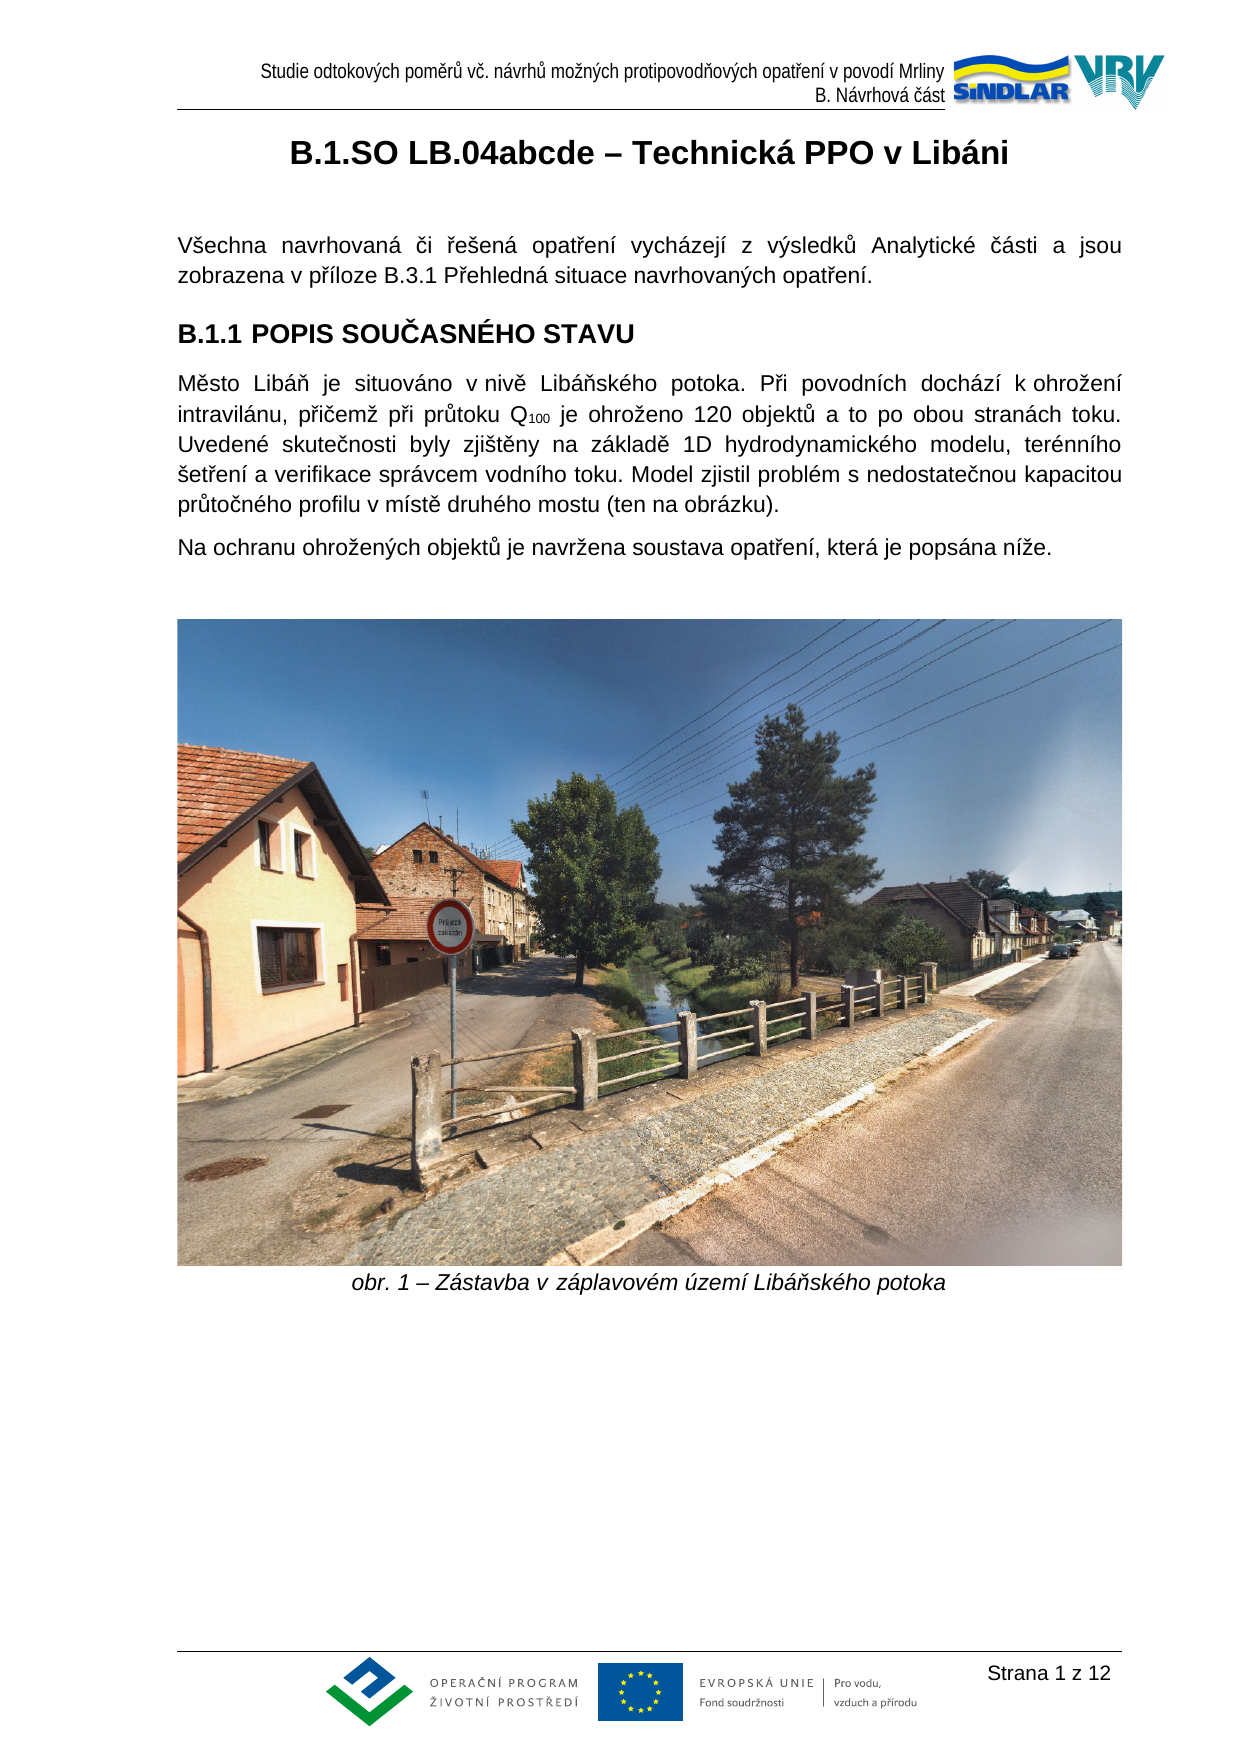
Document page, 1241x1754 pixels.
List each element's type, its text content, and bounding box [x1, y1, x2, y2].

text Na ochranu ohrožených objektů je navržena soustava opatření, která je popsána níže. [177, 534, 1122, 560]
text B.1.SO LB.04abcde – Technická PPO v Libáni [177, 133, 1122, 171]
text Město Libáň je situováno v nivě Libáňského potoka. Při povodních dochází k ohrožení intravilánu, přičemž při průtoku Q100 je ohroženo 120 objektů a to po obou stranách toku. Uvedené skutečnosti byly zjištěny na základě 1D hydrodynamického modelu, terénního šetření a verifikace správcem vodního toku. Model zjistil problém s nedostatečnou kapacitou průtočného profilu v místě druhého mostu (ten na obrázku). [177, 370, 1122, 517]
picture [177, 619, 1123, 1266]
text Všechna navrhovaná či řešená opatření vycházejí z výsledků Analytické části a jsou zobrazena v příloze B.3.1 Přehledná situace navrhovaných opatření. [177, 232, 1122, 289]
picture [953, 54, 1166, 111]
subtitle popis SOUČASNÉHO STAVU [177, 318, 1122, 349]
text obr. 1 – Zástavba v záplavovém území Libáňského potoka [177, 1269, 1122, 1295]
